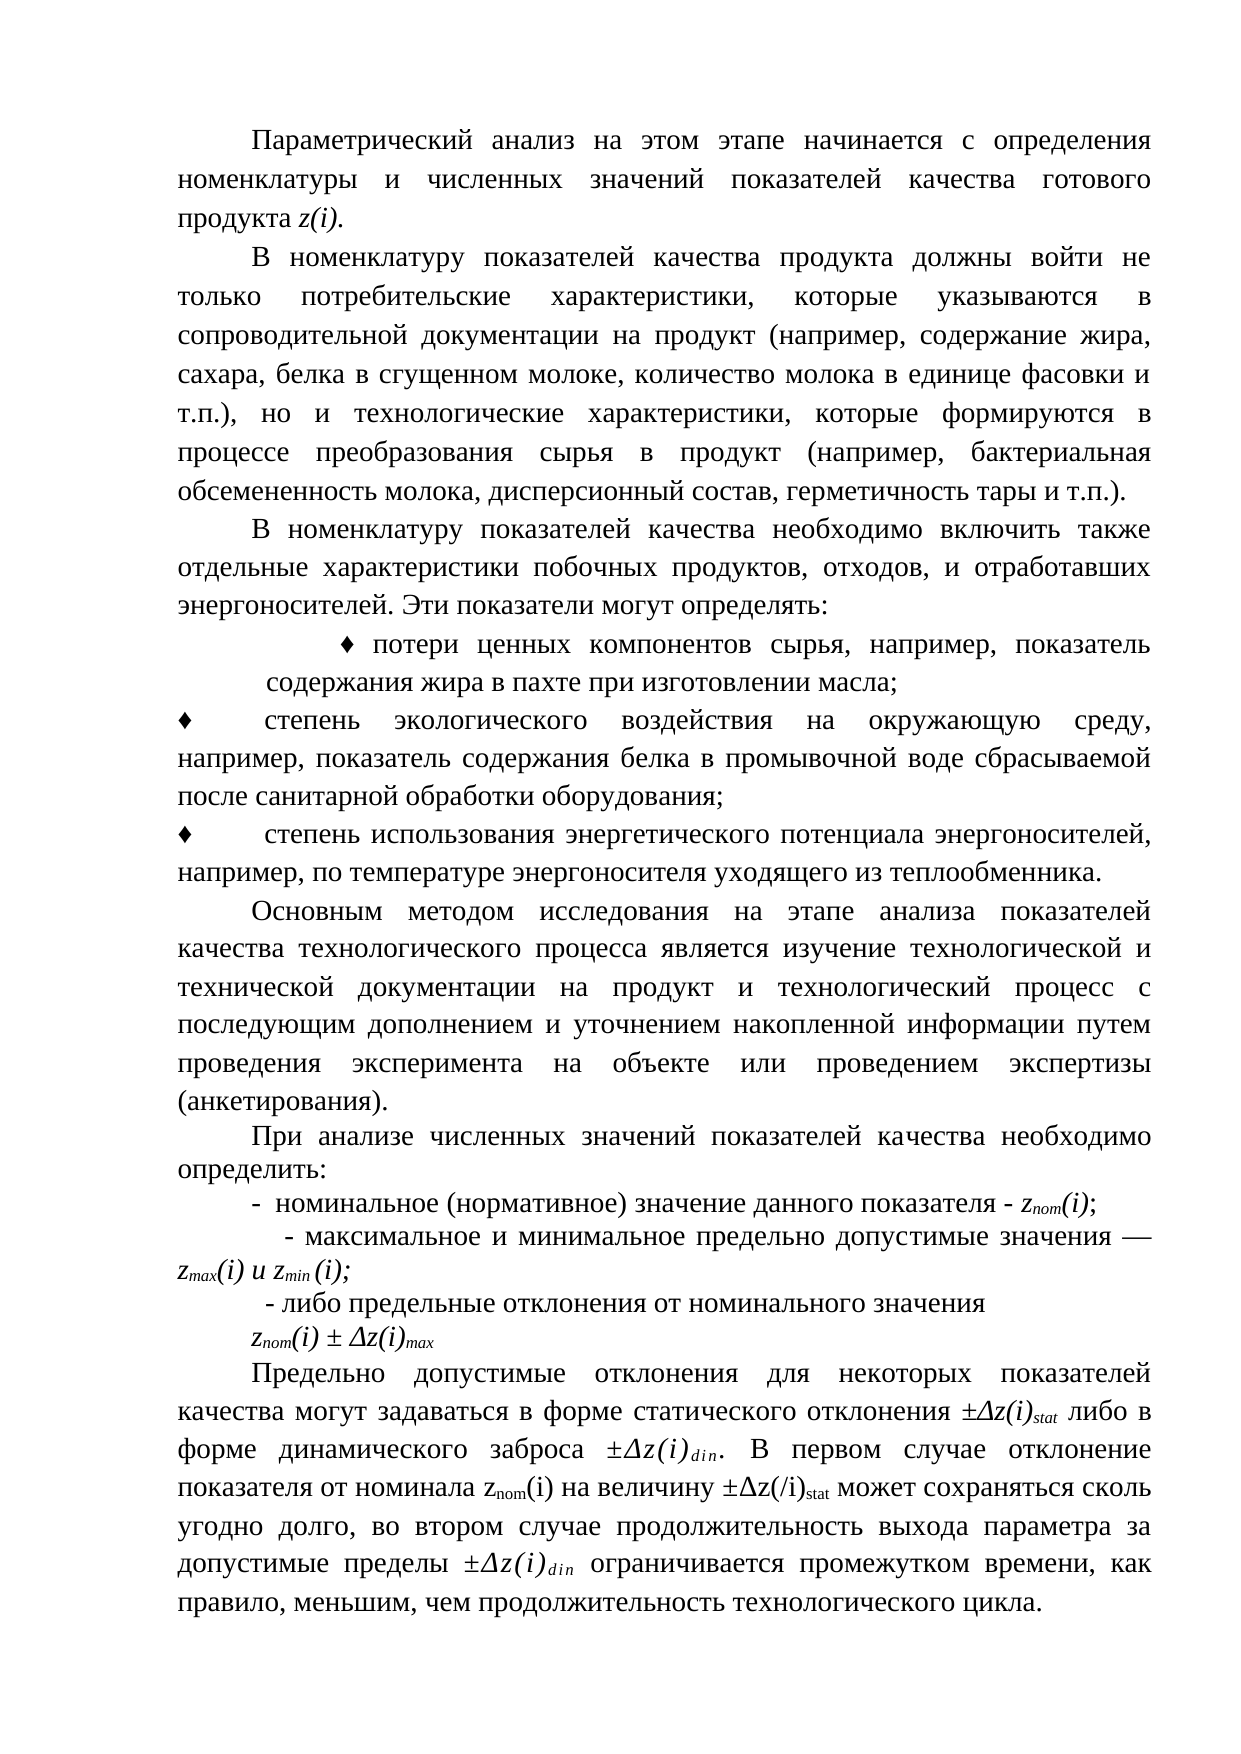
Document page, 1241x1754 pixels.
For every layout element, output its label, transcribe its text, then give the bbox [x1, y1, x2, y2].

text В номенклатуру показателей качества продукта должны войти не только потребительские характеристики, которые указываются в сопроводительной документации на продукт (например, содержание жира, сахара, белка в сгущенном молоке, количество молока в единице фасовки и т.п.), но и технологические характеристики, которые формируются в процессе преобразования сырья в продукт (например, бактериальная обсемененность молока, дисперсионный состав, герметичность тары и т.п.). [177, 235, 1152, 508]
text Предельно допустимые отклонения для некоторых показателей качества могут задаваться в форме статического отклонения ±Δz(i)stat либо в форме динамического заброса ±Δz(i)din. В первом случае отклонение показателя от номинала znom(i) на величину ±Δz(/i)stat может сохраняться сколь угодно долго, во втором случае продолжительность выхода параметра за допустимые пределы ±Δz(i)din ограничивается промежутком времени, как правило, меньшим, чем продолжительность технологического цикла. [177, 1352, 1152, 1618]
text - либо предельные отклонения от номинального значения [177, 1285, 1152, 1319]
text - максимальное и минимальное предельно допустимые значения — zmax(i) и zmin (i); [177, 1218, 1152, 1285]
text ♦ потери ценных компонентов сырья, например, показатель содержания жира в пахте при изготовлении масла; [266, 623, 1152, 699]
text znom(i) ± Δz(i)тах [177, 1319, 1152, 1352]
text - номинальное (нормативное) значение данного показателя - znom(i); [177, 1185, 1152, 1218]
text Основным методом исследования на этапе анализа показателей качества технологического процесса является изучение технологической и технической документации на продукт и технологический процесс с последующим дополнением и уточнением накопленной информации путем проведения эксперимента на объекте или проведением экспертизы (анкетирования). [177, 889, 1152, 1118]
text При анализе численных значений показателей качества необходимо определить: [177, 1118, 1152, 1185]
list степень экологического воздействия на окружающую среду, например, показатель содержания белка в промывочной воде сбрасываемой после санитарной обработки оборудования; [177, 699, 1152, 813]
text Параметрический анализ на этом этапе начинается с определения номенклатуры и численных значений показателей качества готового продукта z(i). [177, 118, 1152, 235]
list степень использования энергетического потенциала энергоносителей, например, по температуре энергоносителя уходящего из теплообменника. [177, 813, 1152, 889]
text В номенклатуру показателей качества необходимо включить также отдельные характеристики побочных продуктов, отходов, и отработавших энергоносителей. Эти показатели могут определять: [177, 508, 1152, 622]
